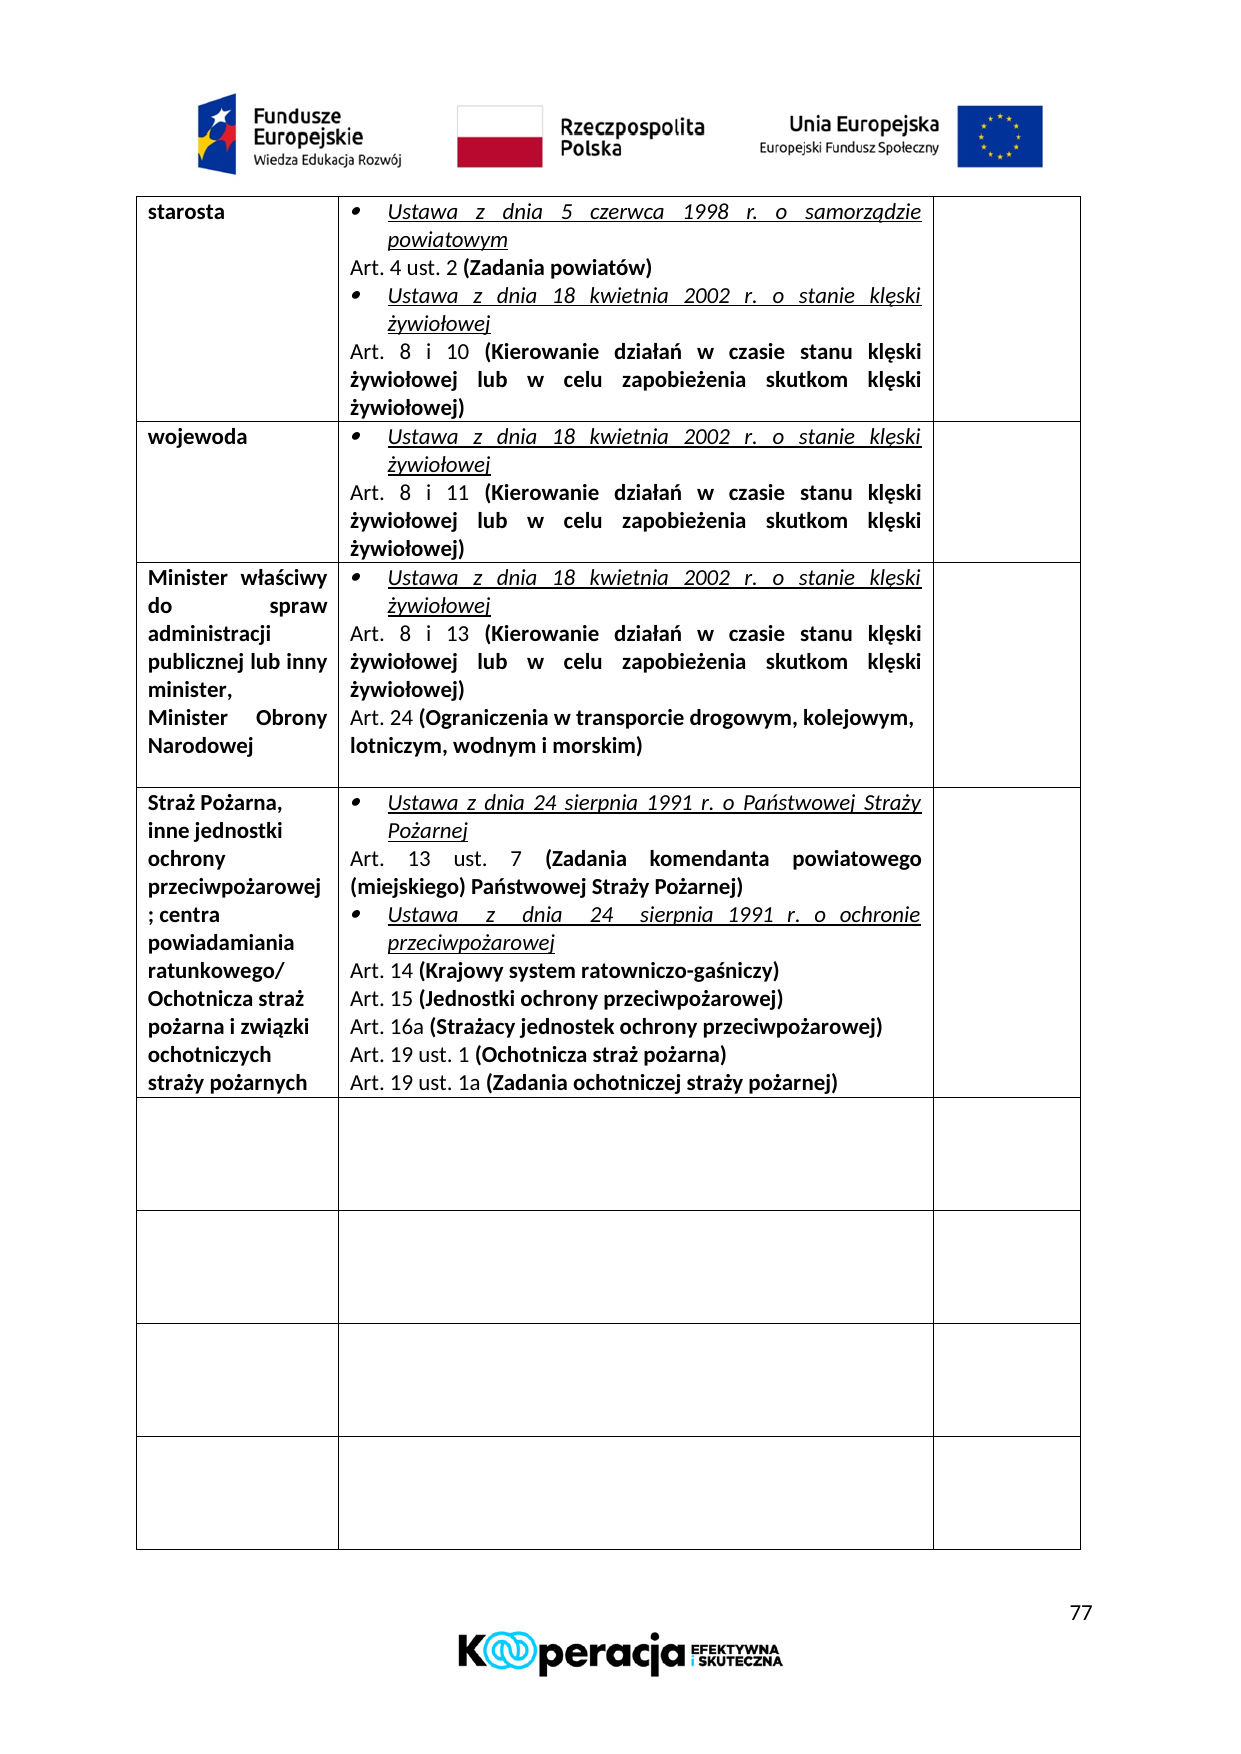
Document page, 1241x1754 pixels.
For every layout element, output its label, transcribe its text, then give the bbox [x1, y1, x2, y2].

table_cell [137, 1324, 338, 1436]
table_cell [339, 1437, 933, 1549]
table_cell [137, 1437, 338, 1549]
table_cell [934, 197, 1080, 421]
table_cell [339, 1211, 933, 1323]
table_cell Ustawa z dnia 18 kwietnia 2002 r. o stanie klęski żywiołowej Art. 8 i 13 (Kierowanie działań w czasie stanu klęski żywiołowej lub w celu zapobieżenia skutkom klęski żywiołowej) Art. 24 (Ograniczenia w transporcie drogowym, kolejowym, lotniczym, wodnym i morskim) [339, 563, 933, 787]
table_cell [934, 1437, 1080, 1549]
table_cell [934, 563, 1080, 787]
table_cell Ustawa z dnia 18 kwietnia 2002 r. o stanie klęski żywiołowej Art. 8 i 11 (Kierowanie działań w czasie stanu klęski żywiołowej lub w celu zapobieżenia skutkom klęski żywiołowej) [339, 422, 933, 562]
picture [423, 1626, 818, 1681]
table_cell [137, 1211, 338, 1323]
table_cell [339, 1324, 933, 1436]
table_cell starosta [137, 197, 338, 421]
table_cell Ustawa z dnia 5 czerwca 1998 r. o samorządzie powiatowym Art. 4 ust. 2 (Zadania powiatów) Ustawa z dnia 18 kwietnia 2002 r. o stanie klęski żywiołowej Art. 8 i 10 (Kierowanie działań w czasie stanu klęski żywiołowej lub w celu zapobieżenia skutkom klęski żywiołowej) [339, 197, 933, 421]
table_cell [137, 1098, 338, 1210]
table_cell [934, 422, 1080, 562]
table_cell Minister właściwy do spraw administracji publicznej lub inny minister, Minister Obrony Narodowej [137, 563, 338, 787]
table_cell [934, 1098, 1080, 1210]
table_cell wojewoda [137, 422, 338, 562]
table_cell [934, 788, 1080, 1097]
table_cell Straż Pożarna, inne jednostki ochrony przeciwpożarowej; centra powiadamiania ratunkowego/ Ochotnicza straż pożarna i związki ochotniczych straży pożarnych [137, 788, 338, 1097]
table_cell [339, 1098, 933, 1210]
picture [179, 73, 1061, 196]
table_cell [934, 1211, 1080, 1323]
table_cell [934, 1324, 1080, 1436]
table_cell Ustawa z dnia 24 sierpnia 1991 r. o Państwowej Straży Pożarnej Art. 13 ust. 7 (Zadania komendanta powiatowego (miejskiego) Państwowej Straży Pożarnej) Ustawa z dnia 24 sierpnia 1991 r. o ochronie przeciwpożarowej Art. 14 (Krajowy system ratowniczo-gaśniczy) Art. 15 (Jednostki ochrony przeciwpożarowej) Art. 16a (Strażacy jednostek ochrony przeciwpożarowej) Art. 19 ust. 1 (Ochotnicza straż pożarna) Art. 19 ust. 1a (Zadania ochotniczej straży pożarnej) [339, 788, 933, 1097]
